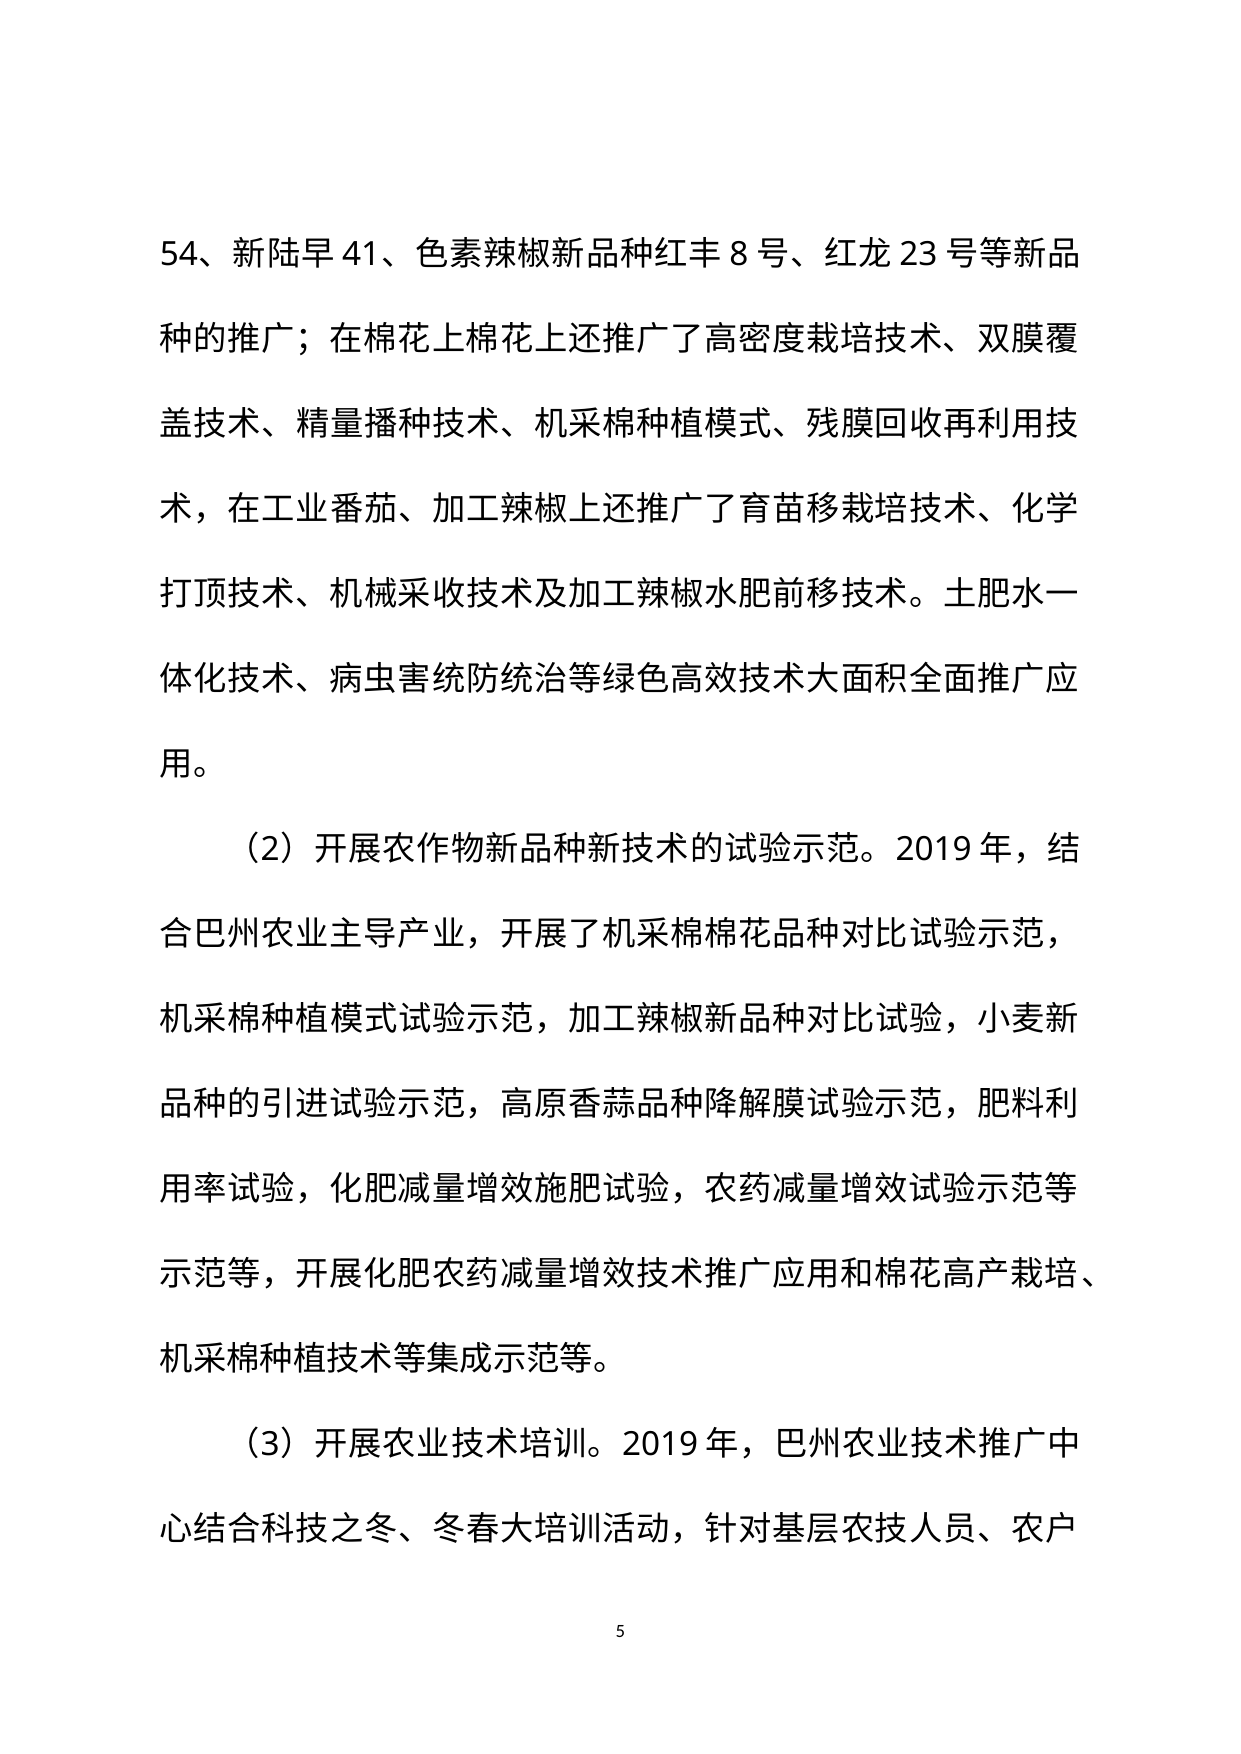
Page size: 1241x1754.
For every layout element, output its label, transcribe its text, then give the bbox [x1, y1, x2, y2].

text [159, 1399, 1081, 1569]
text （2）开展农作物新品种新技术的试验示范。2019年，结合巴州农业主导产业，开展了机采棉棉花品种对比试验示范，机采棉种植模式试验示范，加工辣椒新品种对比试验，小麦新品种的引进试验示范，高原香蒜品种降解膜试验示范，肥料利用率试验，化肥减量增效施肥试验，农药减量增效试验示范等示范等，开展化肥农药减量增效技术推广应用和棉花高产栽培、机采棉种植技术等集成示范等。 [159, 804, 1081, 1399]
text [159, 209, 1081, 804]
